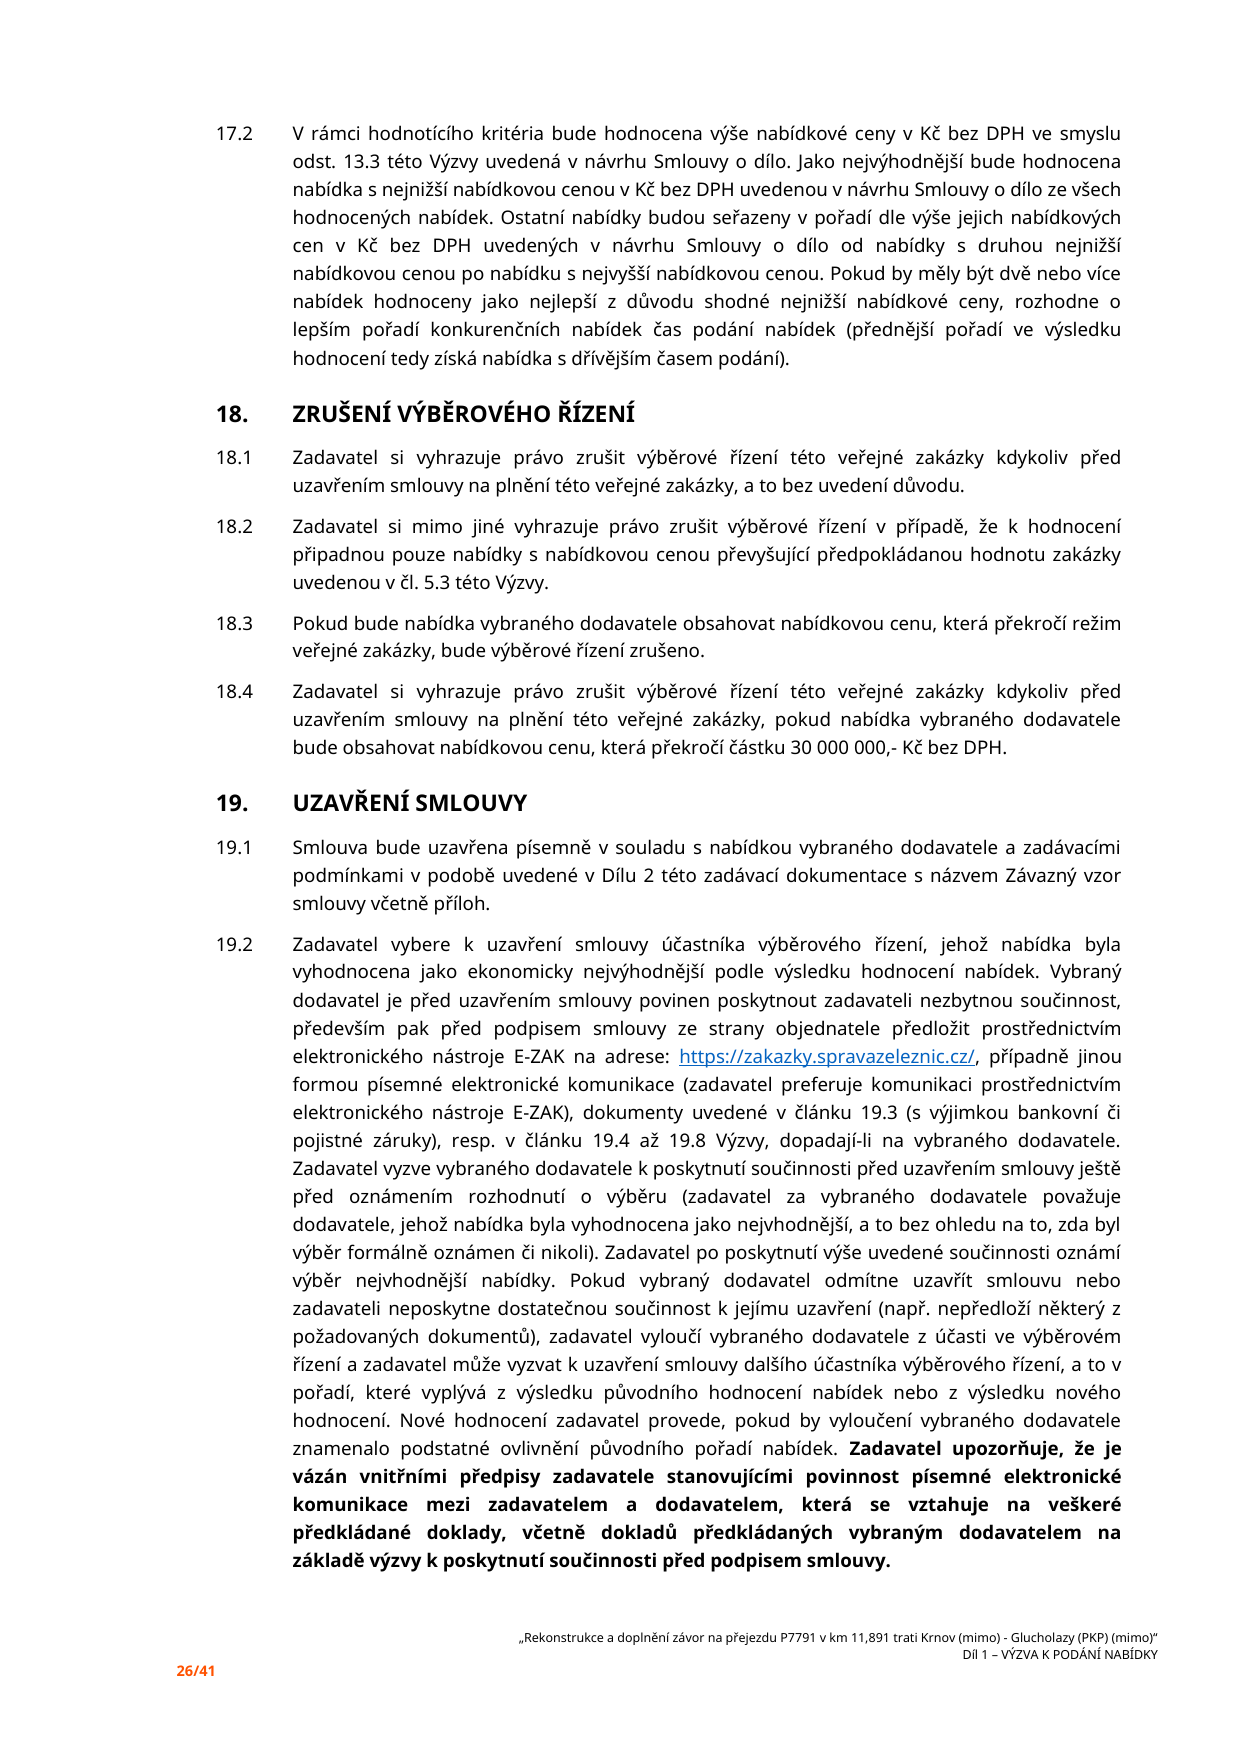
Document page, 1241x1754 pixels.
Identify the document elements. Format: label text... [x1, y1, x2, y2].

text Smlouva bude uzavřena písemně v souladu s nabídkou vybraného dodavatele a zadávacími podmínkami v podobě uvedené v Dílu 2 této zadávací dokumentace s názvem Závazný vzor smlouvy včetně příloh. [216, 834, 1122, 916]
text Zadavatel si vyhrazuje právo zrušit výběrové řízení této veřejné zakázky kdykoliv před uzavřením smlouvy na plnění této veřejné zakázky, pokud nabídka vybraného dodavatele bude obsahovat nabídkovou cenu, která překročí částku 30 000 000,- Kč bez DPH. [216, 678, 1122, 760]
text Pokud bude nabídka vybraného dodavatele obsahovat nabídkovou cenu, která překročí režim veřejné zakázky, bude výběrové řízení zrušeno. [216, 610, 1122, 663]
text V rámci hodnotícího kritéria bude hodnocena výše nabídkové ceny v Kč bez DPH ve smyslu odst. 13.3 této Výzvy uvedená v návrhu Smlouvy o dílo. Jako nejvýhodnější bude hodnocena nabídka s nejnižší nabídkovou cenou v Kč bez DPH uvedenou v návrhu Smlouvy o dílo ze všech hodnocených nabídek. Ostatní nabídky budou seřazeny v pořadí dle výše jejich nabídkových cen v Kč bez DPH uvedených v návrhu Smlouvy o dílo od nabídky s druhou nejnižší nabídkovou cenou po nabídku s nejvyšší nabídkovou cenou. Pokud by měly být dvě nebo více nabídek hodnoceny jako nejlepší z důvodu shodné nejnižší nabídkové ceny, rozhodne o lepším pořadí konkurenčních nabídek čas podání nabídek (přednější pořadí ve výsledku hodnocení tedy získá nabídka s dřívějším časem podání). [216, 121, 1122, 370]
text Zadavatel si vyhrazuje právo zrušit výběrové řízení této veřejné zakázky kdykoliv před uzavřením smlouvy na plnění této veřejné zakázky, a to bez uvedení důvodu. [216, 445, 1122, 498]
text Zadavatel si mimo jiné vyhrazuje právo zrušit výběrové řízení v případě, že k hodnocení připadnou pouze nabídky s nabídkovou cenou převyšující předpokládanou hodnotu zakázky uvedenou v čl. 5.3 této Výzvy. [216, 513, 1122, 595]
text ZRUŠENÍ VÝBĚROVÉHO ŘÍZENÍ [216, 398, 1122, 429]
text UZAVŘENÍ SMLOUVY [216, 787, 1122, 819]
text Zadavatel vybere k uzavření smlouvy účastníka výběrového řízení, jehož nabídka byla vyhodnocena jako ekonomicky nejvýhodnější podle výsledku hodnocení nabídek. Vybraný dodavatel je před uzavřením smlouvy povinen poskytnout zadavateli nezbytnou součinnost, především pak před podpisem smlouvy ze strany objednatele předložit prostřednictvím elektronického nástroje E-ZAK na adrese: https://zakazky.spravazeleznic.cz/, případně jinou formou písemné elektronické komunikace (zadavatel preferuje komunikaci prostřednictvím elektronického nástroje E-ZAK), dokumenty uvedené v článku 19.3 (s výjimkou bankovní či pojistné záruky), resp. v článku 19.4 až 19.8 Výzvy, dopadají-li na vybraného dodavatele. Zadavatel vyzve vybraného dodavatele k poskytnutí součinnosti před uzavřením smlouvy ještě před oznámením rozhodnutí o výběru (zadavatel za vybraného dodavatele považuje dodavatele, jehož nabídka byla vyhodnocena jako nejvhodnější, a to bez ohledu na to, zda byl výběr formálně oznámen či nikoli). Zadavatel po poskytnutí výše uvedené součinnosti oznámí výběr nejvhodnější nabídky. Pokud vybraný dodavatel odmítne uzavřít smlouvu nebo zadavateli neposkytne dostatečnou součinnost k jejímu uzavření (např. nepředloží některý z požadovaných dokumentů), zadavatel vyloučí vybraného dodavatele z účasti ve výběrovém řízení a zadavatel může vyzvat k uzavření smlouvy dalšího účastníka výběrového řízení, a to v pořadí, které vyplývá z výsledku původního hodnocení nabídek nebo z výsledku nového hodnocení. Nové hodnocení zadavatel provede, pokud by vyloučení vybraného dodavatele znamenalo podstatné ovlivnění původního pořadí nabídek. Zadavatel upozorňuje, že je vázán vnitřními předpisy zadavatele stanovujícími povinnost písemné elektronické komunikace mezi zadavatelem a dodavatelem, která se vztahuje na veškeré předkládané doklady, včetně dokladů předkládaných vybraným dodavatelem na základě výzvy k poskytnutí součinnosti před podpisem smlouvy. [216, 931, 1122, 1573]
